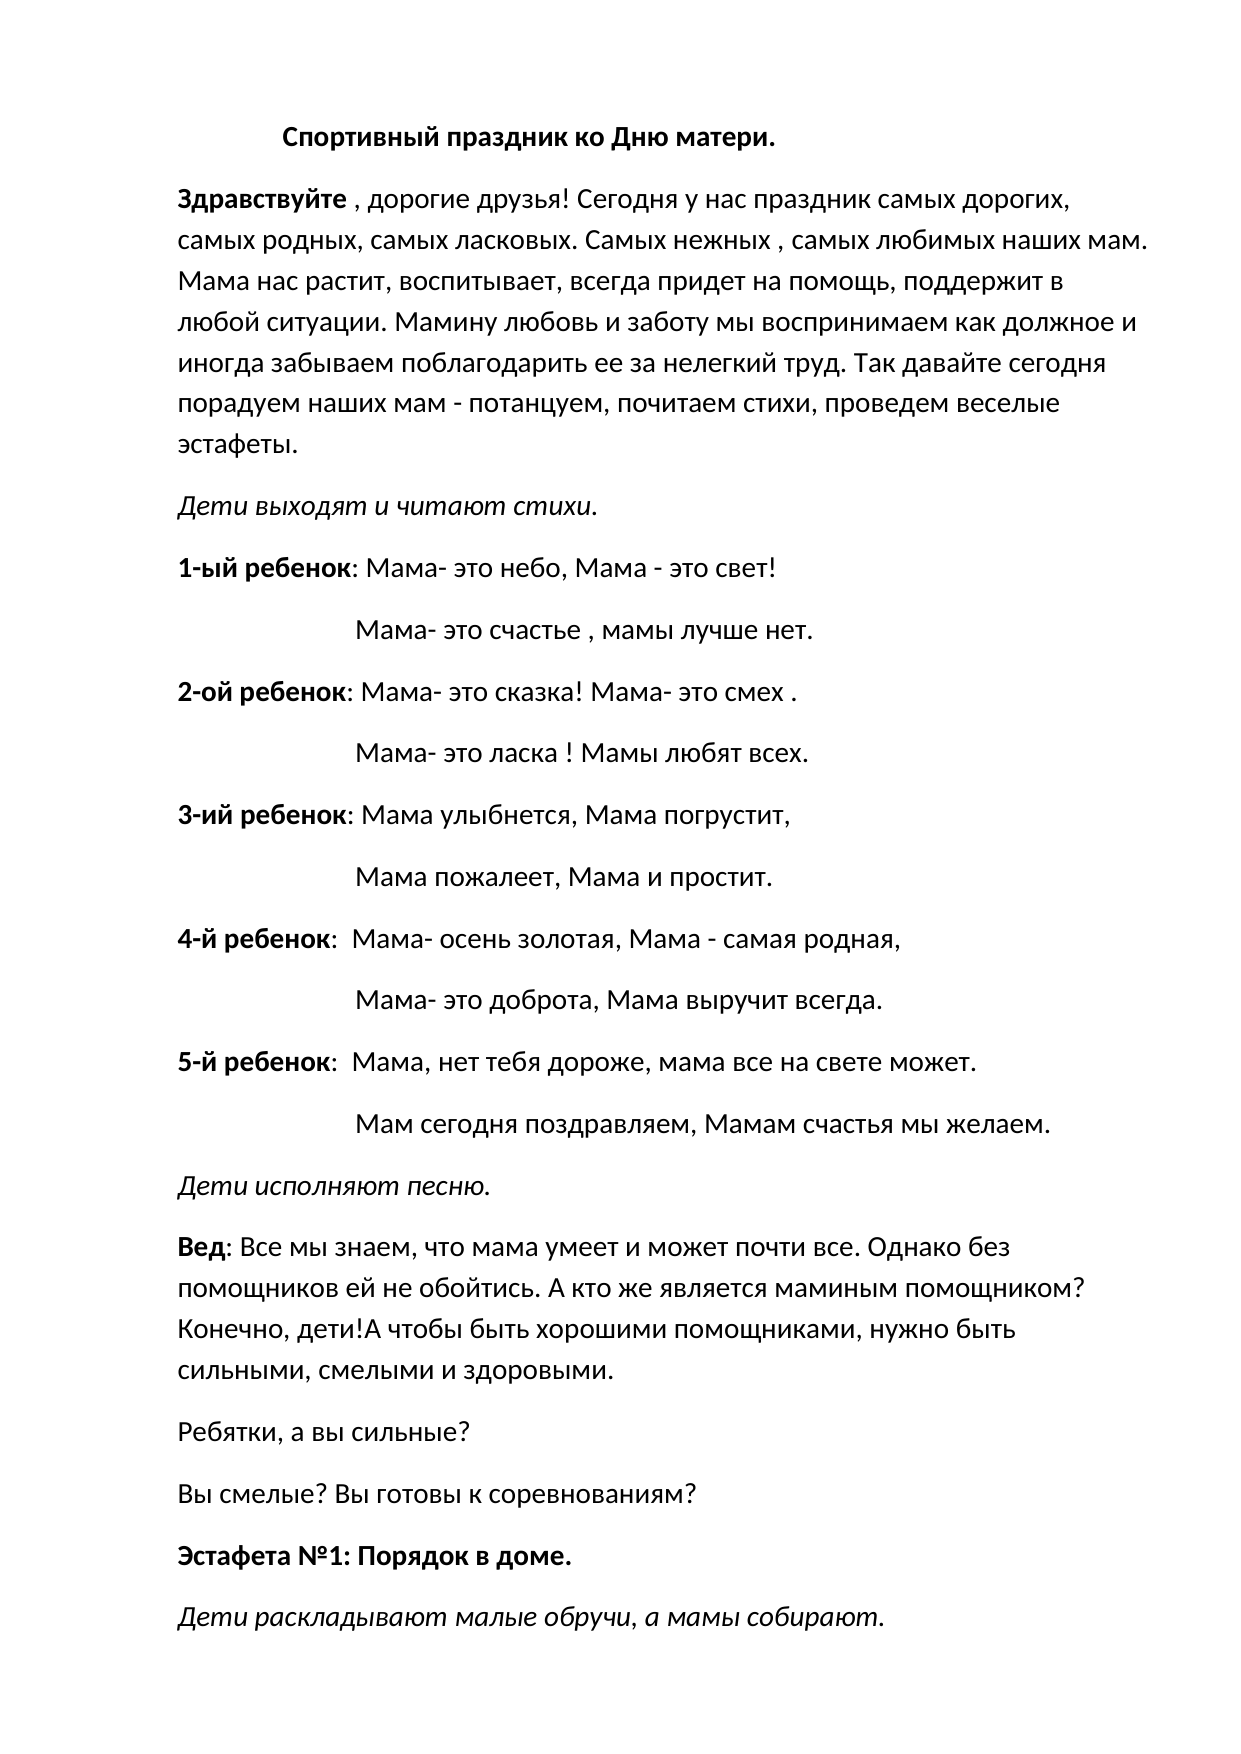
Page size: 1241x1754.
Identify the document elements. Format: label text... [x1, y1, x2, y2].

text Здравствуйте , дорогие друзья! Сегодня у нас праздник самых дорогих, самых родных, самых ласковых. Самых нежных , самых любимых наших мам. Мама нас растит, воспитывает, всегда придет на помощь, поддержит в любой ситуации. Мамину любовь и заботу мы воспринимаем как должное и иногда забываем поблагодарить ее за нелегкий труд. Так давайте сегодня порадуем наших мам - потанцуем, почитаем стихи, проведем веселые эстафеты. [177, 180, 1152, 461]
text Мама- это счастье , мамы лучше нет. [177, 611, 1152, 646]
text 1-ый ребенок: Мама- это небо, Мама - это свет! [177, 549, 1152, 585]
text 2-ой ребенок: Мама- это сказка! Мама- это смех . [177, 673, 1152, 708]
text Мама- это доброта, Мама выручит всегда. [177, 981, 1152, 1017]
text Дети раскладывают малые обручи, а мамы собирают. [177, 1598, 1152, 1634]
text Мам сегодня поздравляем, Мамам счастья мы желаем. [177, 1105, 1152, 1141]
text Эстафета №1: Порядок в доме. [177, 1537, 1152, 1572]
text 5-й ребенок: Мама, нет тебя дороже, мама все на свете может. [177, 1043, 1152, 1079]
text 3-ий ребенок: Мама улыбнется, Мама погрустит, [177, 796, 1152, 832]
text Дети исполняют песню. [177, 1167, 1152, 1202]
text Дети выходят и читают стихи. [177, 487, 1152, 523]
text Спортивный праздник ко Дню матери. [177, 118, 1152, 154]
text Мама- это ласка ! Мамы любят всех. [177, 734, 1152, 770]
text Вы смелые? Вы готовы к соревнованиям? [177, 1475, 1152, 1511]
text Вед: Все мы знаем, что мама умеет и может почти все. Однако без помощников ей не обойтись. А кто же является маминым помощником? Конечно, дети!А чтобы быть хорошими помощниками, нужно быть сильными, смелыми и здоровыми. [177, 1228, 1152, 1387]
text 4-й ребенок: Мама- осень золотая, Мама - самая родная, [177, 920, 1152, 955]
text Мама пожалеет, Мама и простит. [177, 858, 1152, 893]
text Ребятки, а вы сильные? [177, 1413, 1152, 1449]
